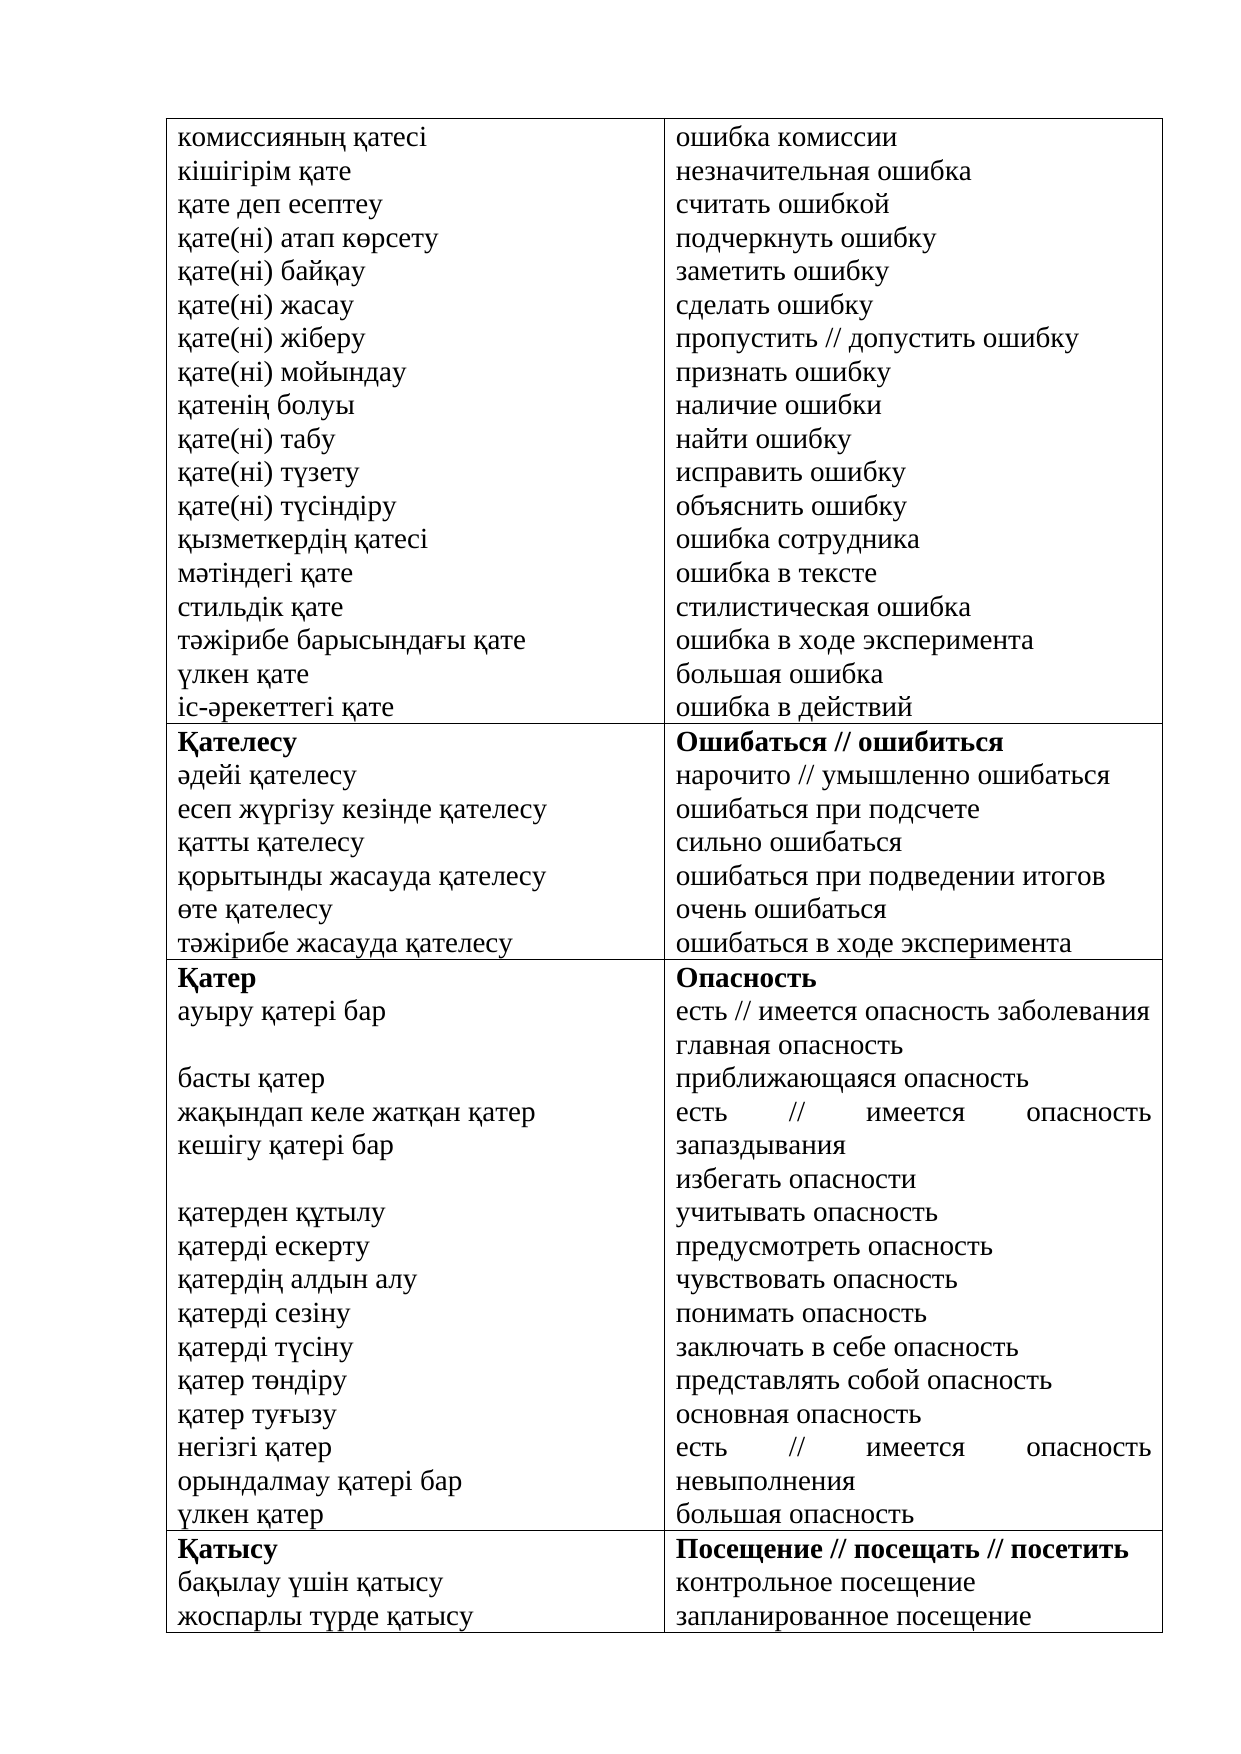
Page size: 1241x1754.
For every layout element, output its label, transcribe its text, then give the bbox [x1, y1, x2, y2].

table_cell Қатер ауыру қатері бар басты қатер жақындап келе жатқан қатер кешігу қатері бар қатерден құтылу қатерді ескерту қатердің алдын алу қатерді сезіну қатерді түсіну қатер төндіру қатер туғызу негізгі қатер орындалмау қатері бар үлкен қатер [167, 960, 664, 1530]
table_cell Ошибаться // ошибиться нарочито // умышленно ошибаться ошибаться при подсчете сильно ошибаться ошибаться при подведении итогов очень ошибаться ошибаться в ходе эксперимента [665, 724, 1162, 959]
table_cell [665, 119, 1162, 723]
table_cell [167, 1531, 664, 1632]
table_cell Қателесу әдейі қателесу есеп жүргізу кезінде қателесу қатты қателесу қорытынды жасауда қателесу өте қателесу тәжірибе жасауда қателесу [167, 724, 664, 959]
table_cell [167, 119, 664, 723]
table_cell Опасность есть // имеется опасность заболевания главная опасность приближающаяся опасность есть // имеется опасность запаздывания избегать опасности учитывать опасность предусмотреть опасность чувствовать опасность понимать опасность заключать в себе опасность представлять собой опасность основная опасность есть // имеется опасность невыполнения большая опасность [665, 960, 1162, 1530]
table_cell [665, 1531, 1162, 1632]
